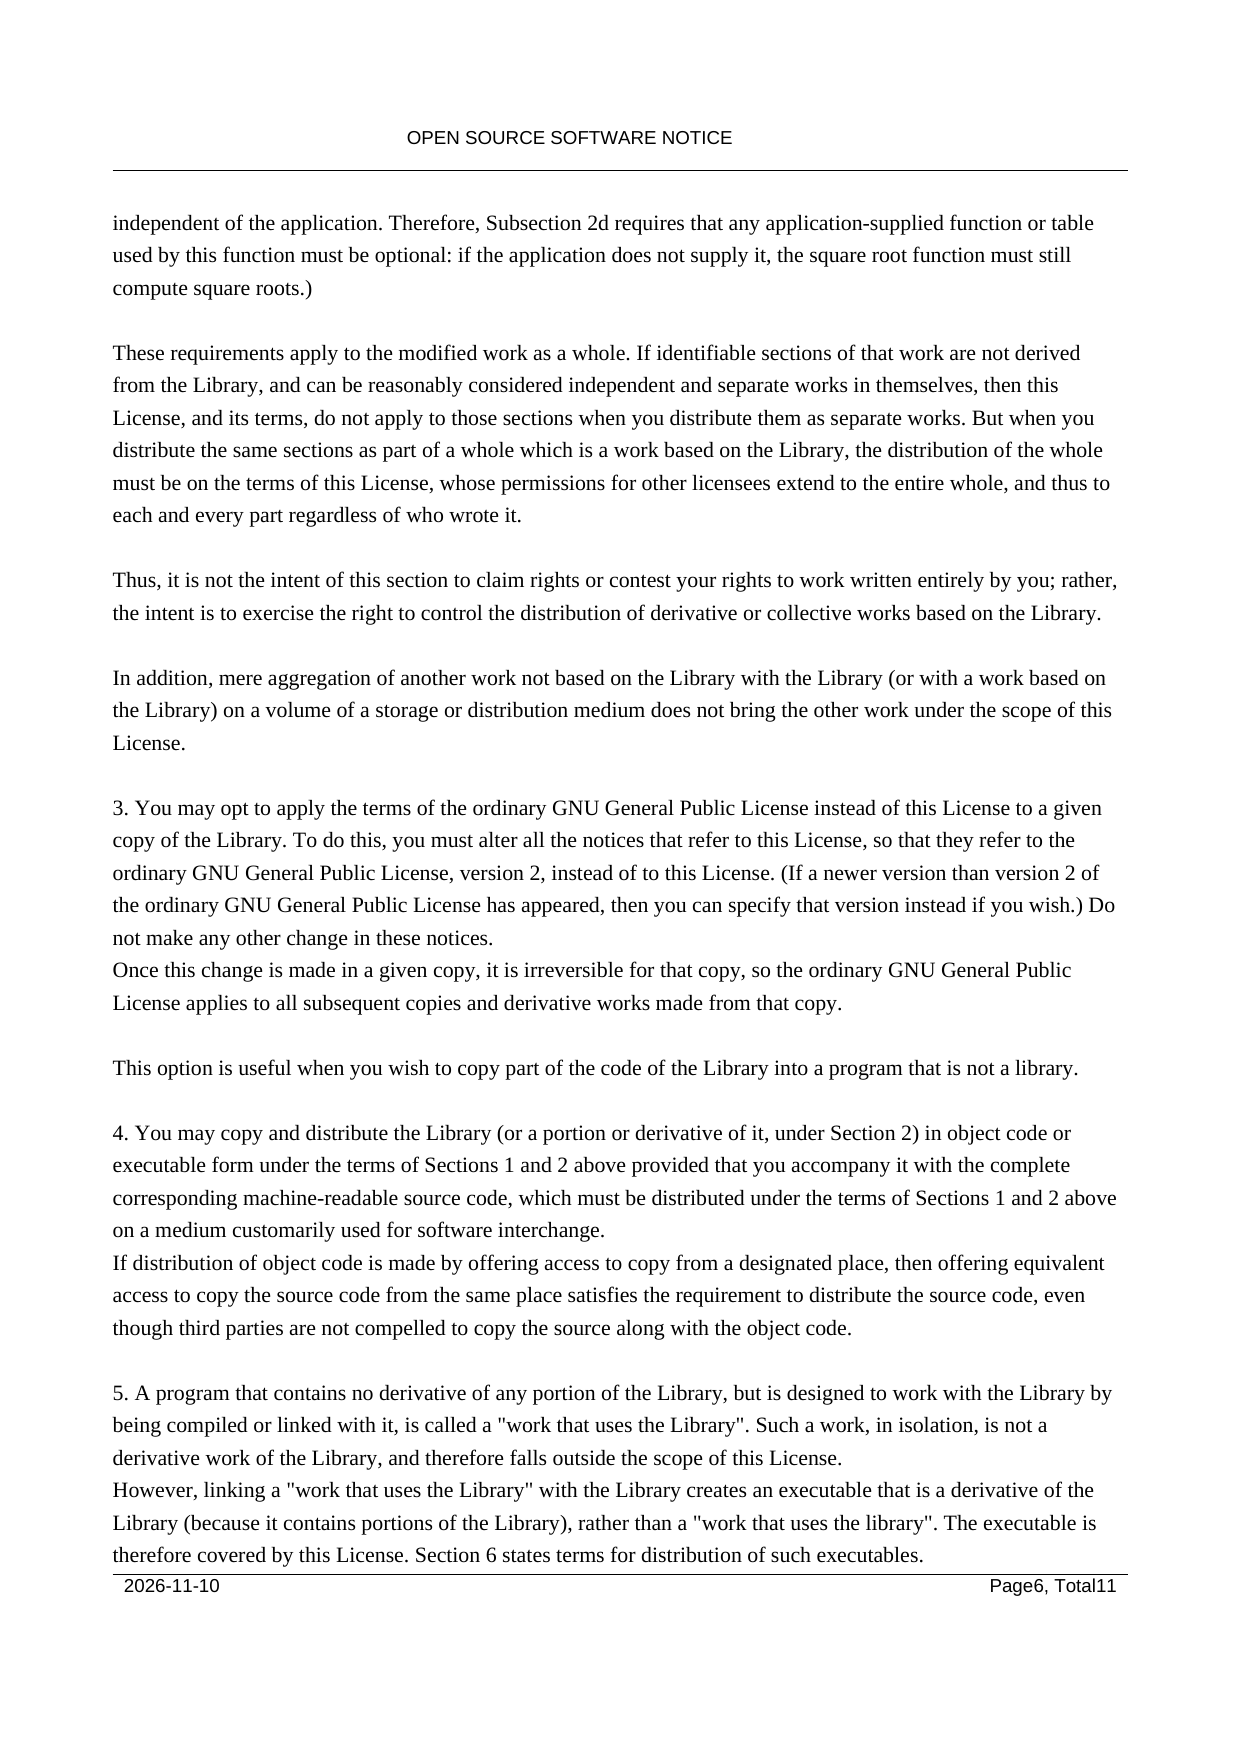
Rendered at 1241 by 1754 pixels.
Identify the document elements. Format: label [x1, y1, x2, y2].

text [112, 206, 1128, 1571]
